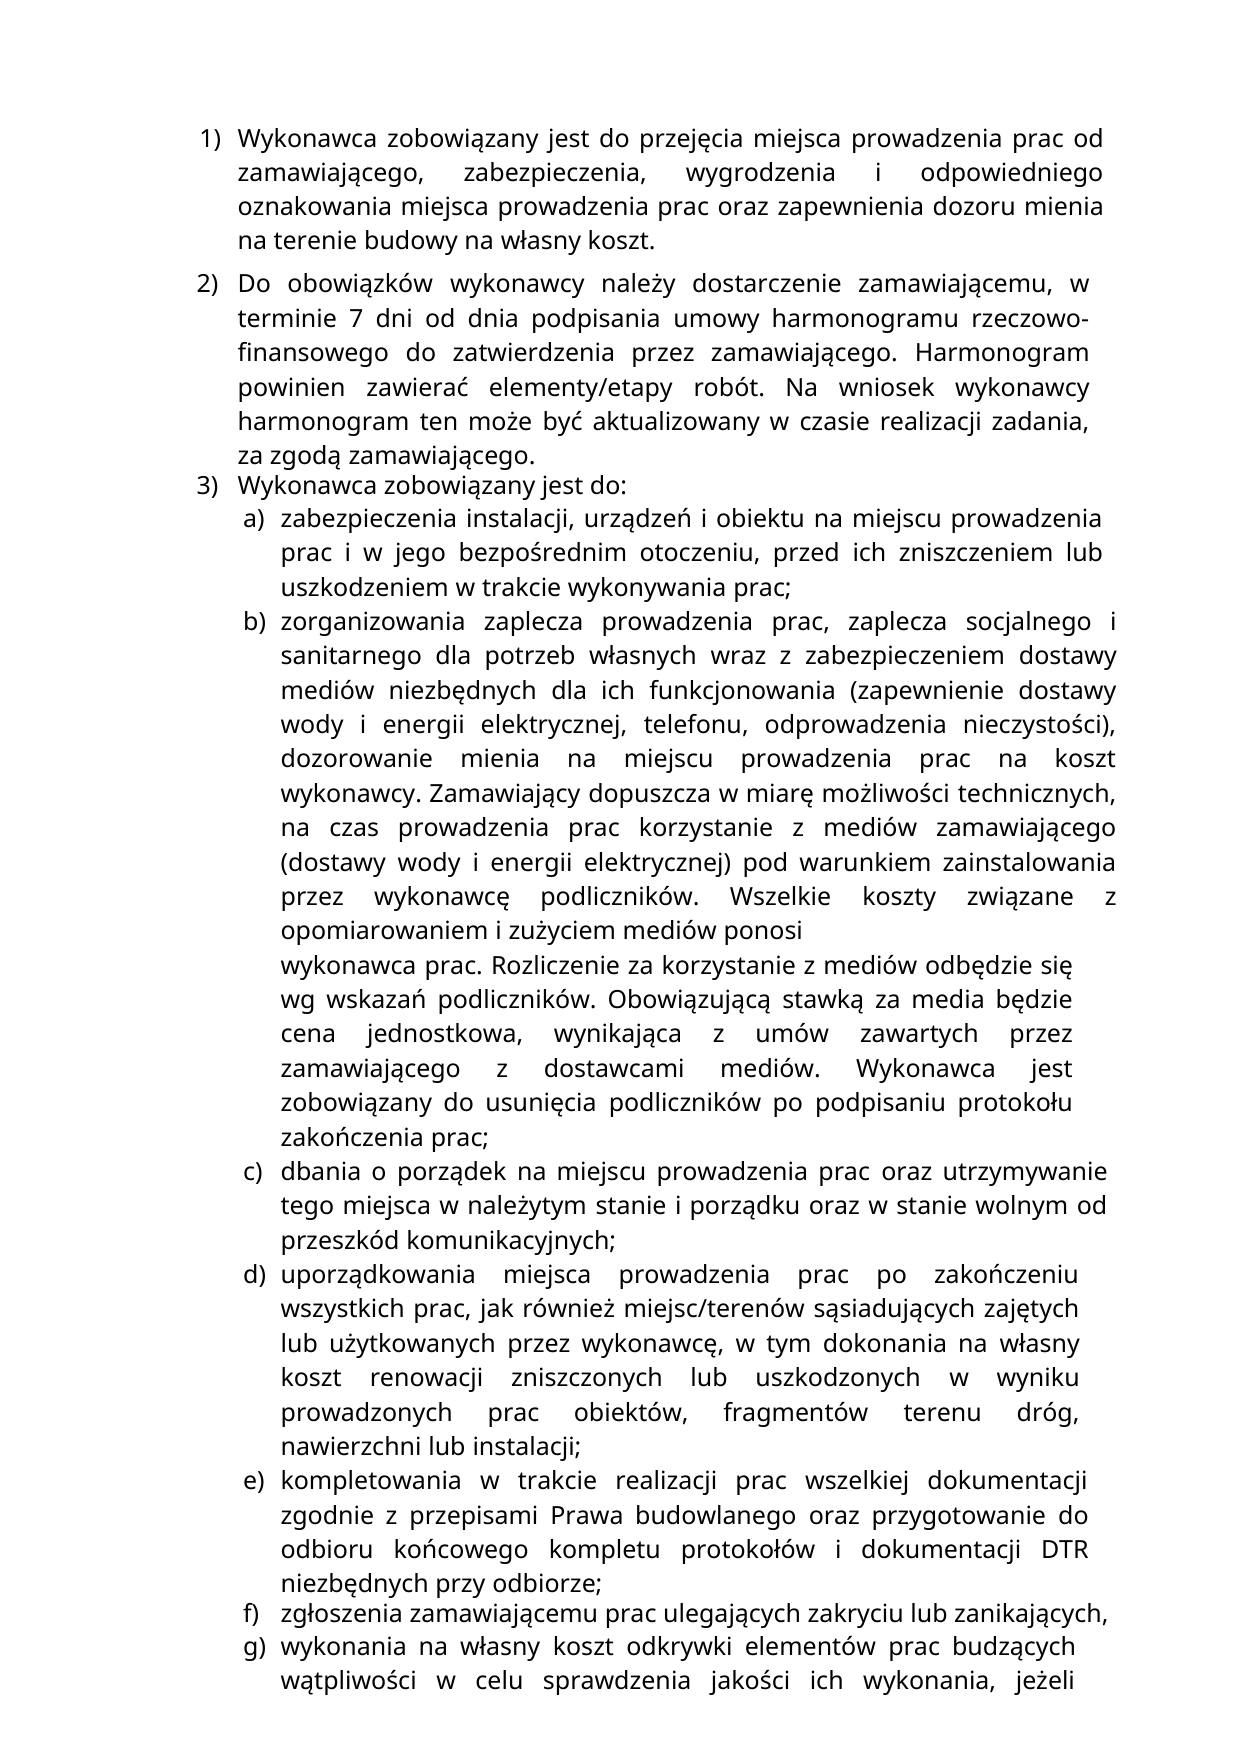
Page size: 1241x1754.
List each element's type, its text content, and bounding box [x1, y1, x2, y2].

list Wykonawca zobowiązany jest do przejęcia miejsca prowadzenia prac od zamawiającego, zabezpieczenia, wygrodzenia i odpowiedniego oznakowania miejsca prowadzenia prac oraz zapewnienia dozoru mienia na terenie budowy na własny koszt. [199, 121, 1104, 257]
list zorganizowania zaplecza prowadzenia prac, zaplecza socjalnego i sanitarnego dla potrzeb własnych wraz z zabezpieczeniem dostawy mediów niezbędnych dla ich funkcjonowania (zapewnienie dostawy wody i energii elektrycznej, telefonu, odprowadzenia nieczystości), dozorowanie mienia na miejscu prowadzenia prac na koszt wykonawcy. Zamawiający dopuszcza w miarę możliwości technicznych, na czas prowadzenia prac korzystanie z mediów zamawiającego (dostawy wody i energii elektrycznej) pod warunkiem zainstalowania przez wykonawcę podliczników. Wszelkie koszty związane z opomiarowaniem i zużyciem mediów ponosi [243, 603, 1116, 947]
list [243, 1628, 1076, 1697]
list dbania o porządek na miejscu prowadzenia prac oraz utrzymywanie tego miejsca w należytym stanie i porządku oraz w stanie wolnym od przeszkód komunikacyjnych; [243, 1153, 1108, 1256]
list zgłoszenia zamawiającemu prac ulegających zakryciu lub zanikających, [243, 1600, 1128, 1628]
list kompletowania w trakcie realizacji prac wszelkiej dokumentacji zgodnie z przepisami Prawa budowlanego oraz przygotowanie do odbioru końcowego kompletu protokołów i dokumentacji DTR niezbędnych przy odbiorze; [243, 1463, 1088, 1600]
list uporządkowania miejsca prowadzenia prac po zakończeniu wszystkich prac, jak również miejsc/terenów sąsiadujących zajętych lub użytkowanych przez wykonawcę, w tym dokonania na własny koszt renowacji zniszczonych lub uszkodzonych w wyniku prowadzonych prac obiektów, fragmentów terenu dróg, nawierzchni lub instalacji; [243, 1257, 1079, 1463]
list zabezpieczenia instalacji, urządzeń i obiektu na miejscu prowadzenia prac i w jego bezpośrednim otoczeniu, przed ich zniszczeniem lub uszkodzeniem w trakcie wykonywania prac; [243, 500, 1103, 603]
text wykonawca prac. Rozliczenie za korzystanie z mediów odbędzie się wg wskazań podliczników. Obowiązującą stawką za media będzie cena jednostkowa, wynikająca z umów zawartych przez zamawiającego z dostawcami mediów. Wykonawca jest zobowiązany do usunięcia podliczników po podpisaniu protokołu zakończenia prac; [280, 947, 1073, 1153]
list Do obowiązków wykonawcy należy dostarczenie zamawiającemu, w terminie 7 dni od dnia podpisania umowy harmonogramu rzeczowo-finansowego do zatwierdzenia przez zamawiającego. Harmonogram powinien zawierać elementy/etapy robót. Na wniosek wykonawcy harmonogram ten może być aktualizowany w czasie realizacji zadania, za zgodą zamawiającego. [196, 266, 1089, 472]
list Wykonawca zobowiązany jest do: [196, 472, 1128, 500]
